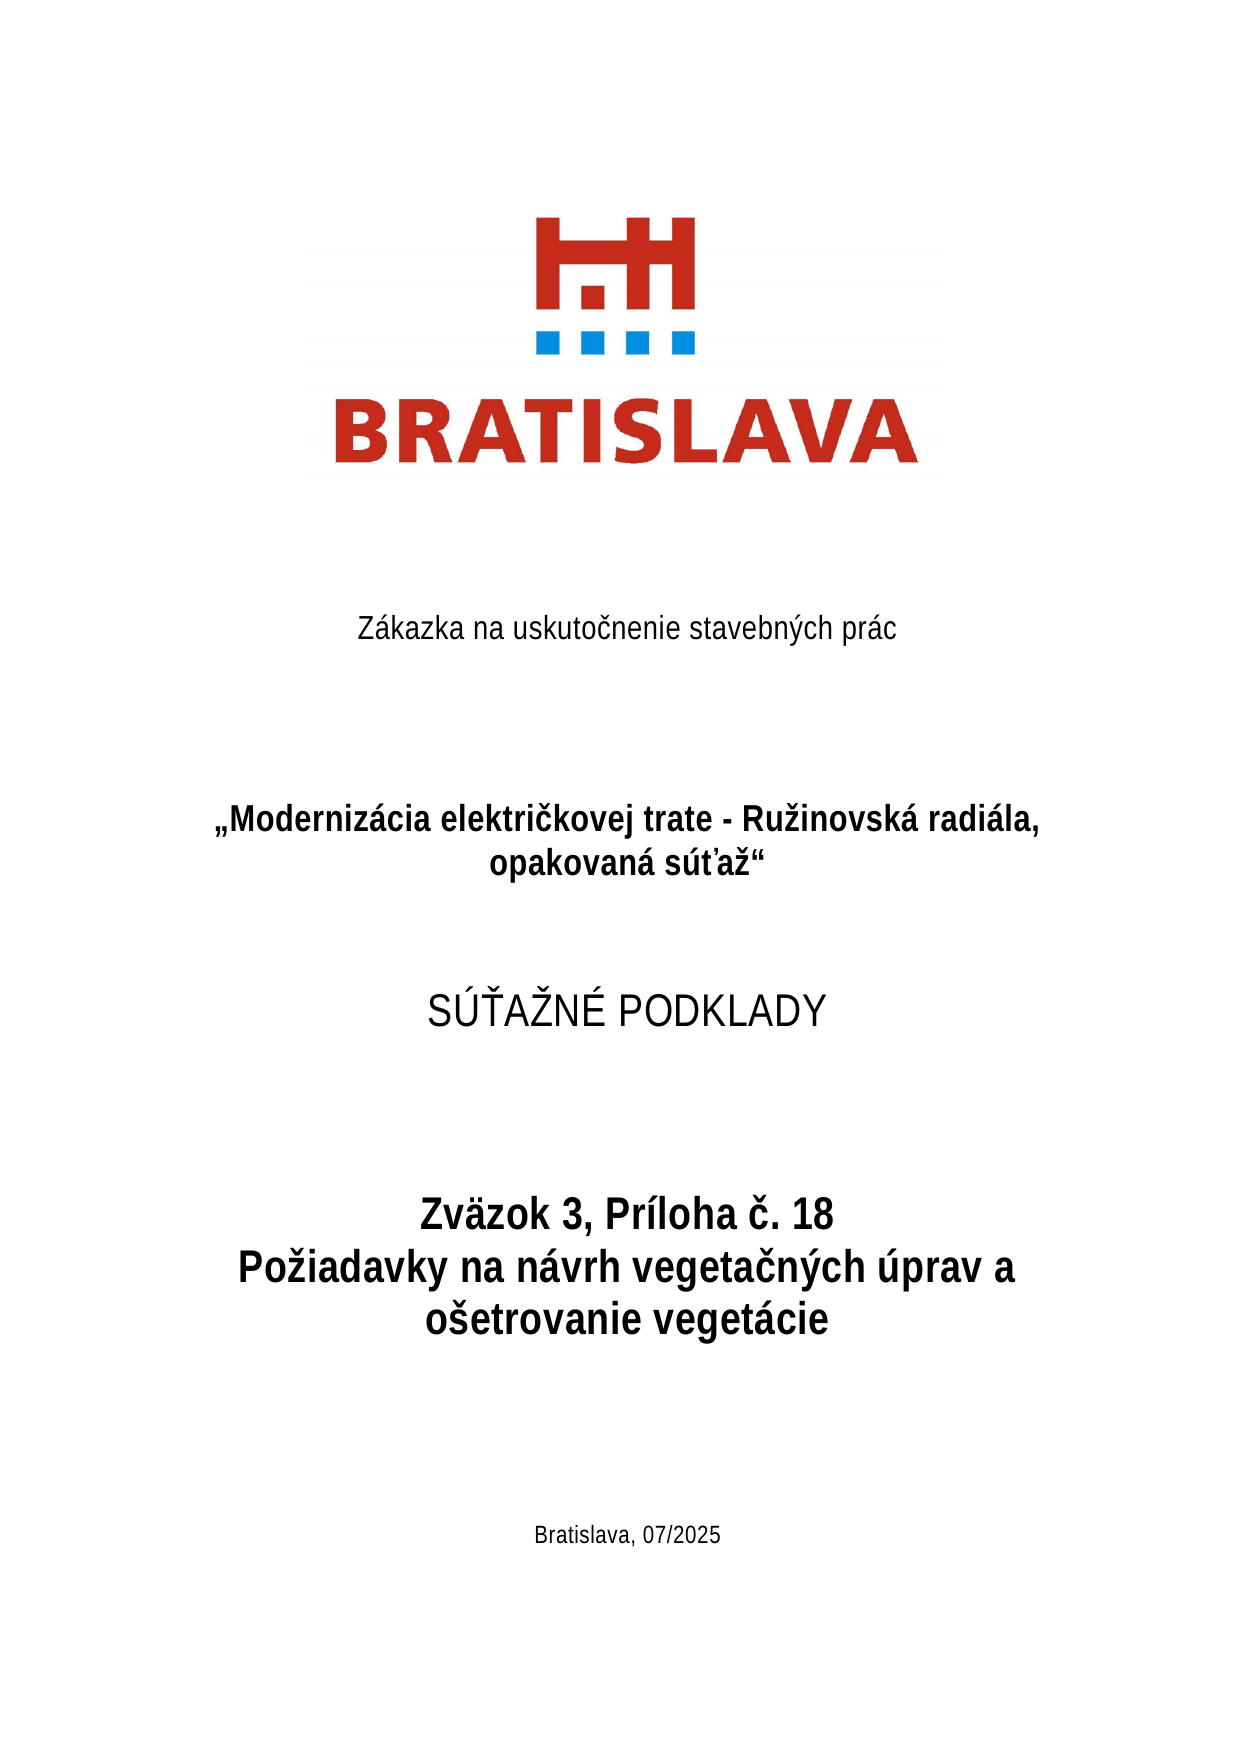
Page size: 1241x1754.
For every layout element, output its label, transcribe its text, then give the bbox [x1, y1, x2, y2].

text Zväzok 3, Príloha č. 18 [148, 1186, 1107, 1239]
text Zákazka na uskutočnenie stavebných prác [148, 608, 1107, 646]
text Bratislava, 07/2025 [148, 1520, 1107, 1549]
text Požiadavky na návrh vegetačných úprav a ošetrovanie vegetácie [148, 1239, 1107, 1344]
text SÚŤAŽNÉ PODKLADY [148, 983, 1107, 1036]
picture [303, 197, 952, 508]
text „Modernizácia električkovej trate - Ružinovská radiála, opakovaná súťaž“ [148, 797, 1107, 883]
